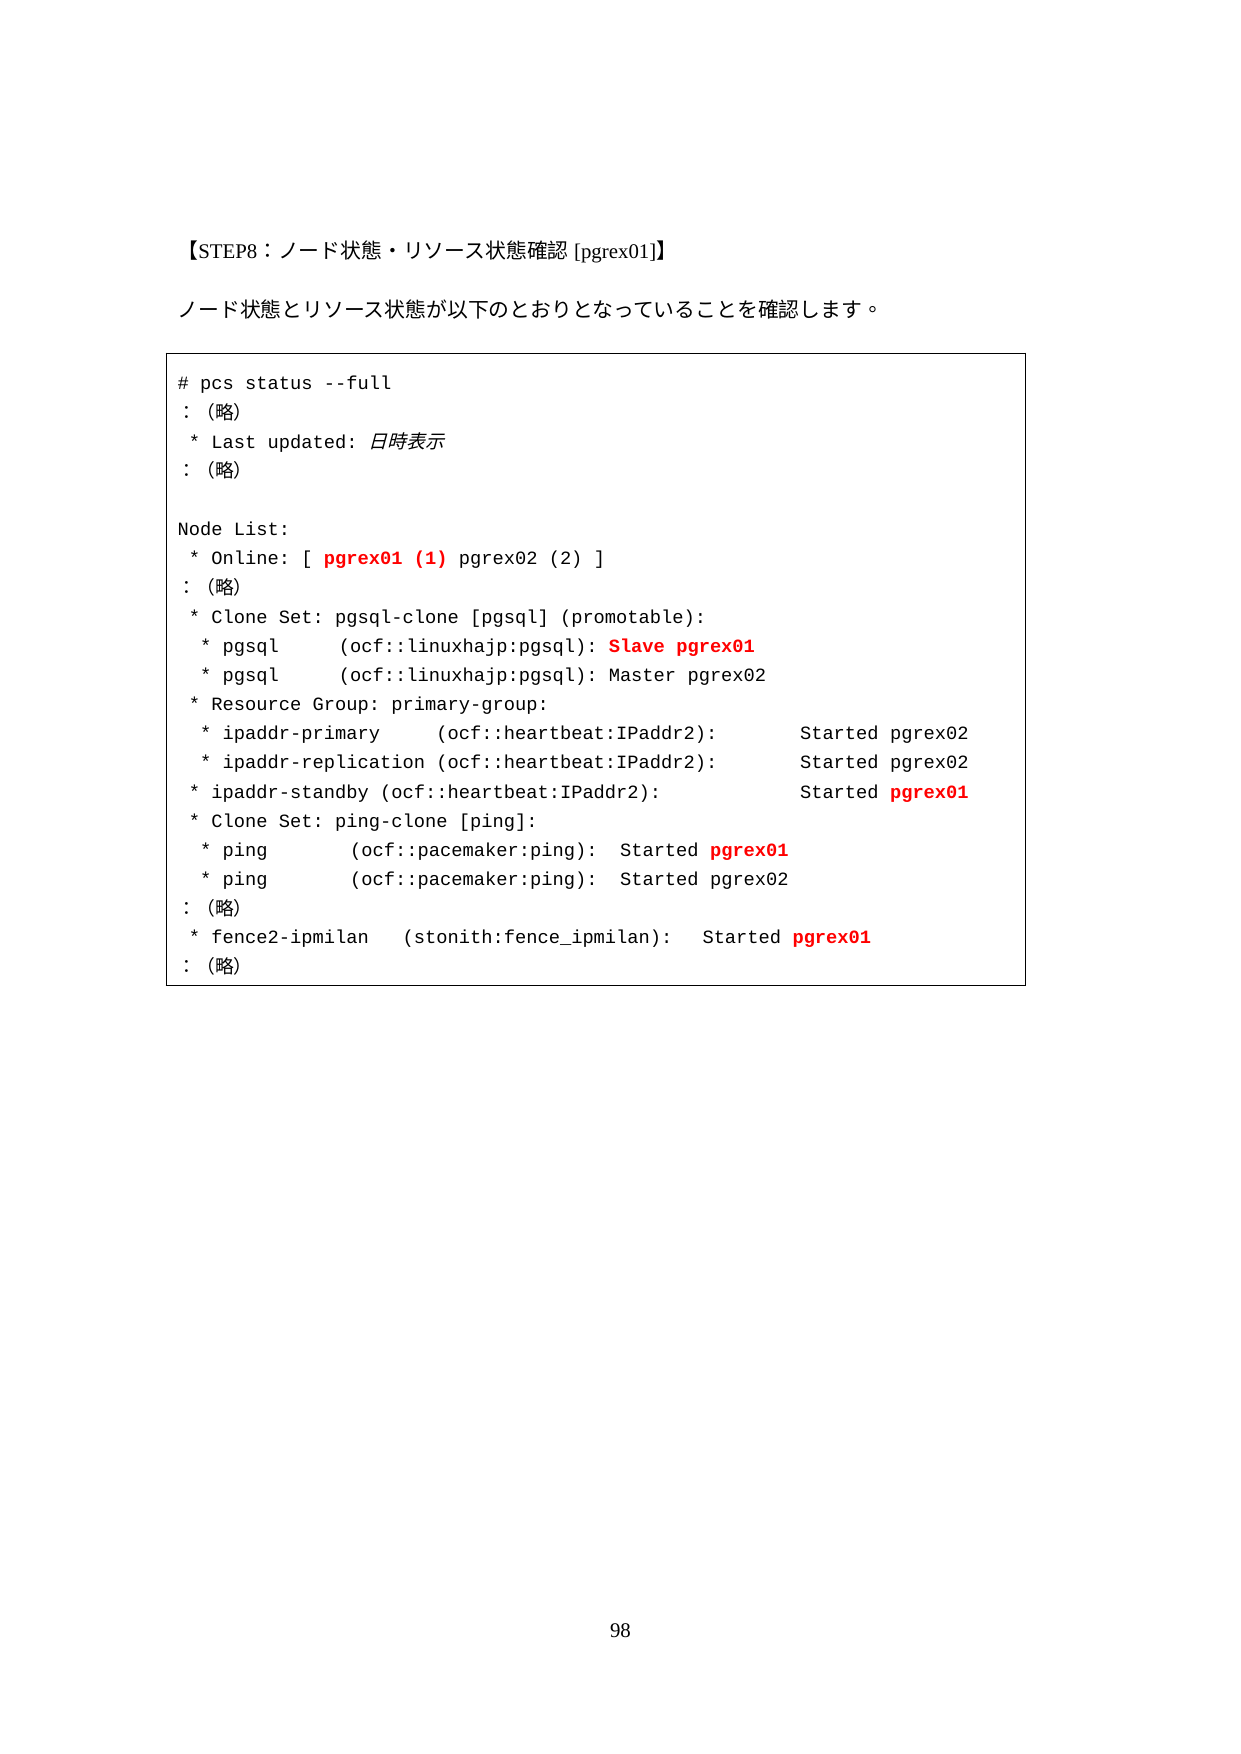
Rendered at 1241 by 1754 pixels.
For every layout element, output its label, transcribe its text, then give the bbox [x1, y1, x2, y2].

table_header # pcs status --full ：（略） * Last updated: 日時表示 ：（略） Node List: * Online: [ pgrex01 (1) pgrex02 (2) ] ：（略） * Clone Set: pgsql-clone [pgsql] (promotable): * pgsql (ocf::linuxhajp:pgsql): Slave pgrex01 * pgsql (ocf::linuxhajp:pgsql): Master pgrex02 * Resource Group: primary-group: * ipaddr-primary (ocf::heartbeat:IPaddr2): Started pgrex02 * ipaddr-replication (ocf::heartbeat:IPaddr2): Started pgrex02 * ipaddr-standby (ocf::heartbeat:IPaddr2): Started pgrex01 * Clone Set: ping-clone [ping]: * ping (ocf::pacemaker:ping): Started pgrex01 * ping (ocf::pacemaker:ping): Started pgrex02 ：（略） * fence2-ipmilan (stonith:fence_ipmilan): Started pgrex01 ：（略） [167, 354, 1025, 984]
text 【STEP8：ノード状態・リソース状態確認 [pgrex01]】 [177, 236, 1054, 265]
text ノード状態とリソース状態が以下のとおりとなっていることを確認します。 [177, 294, 1054, 323]
